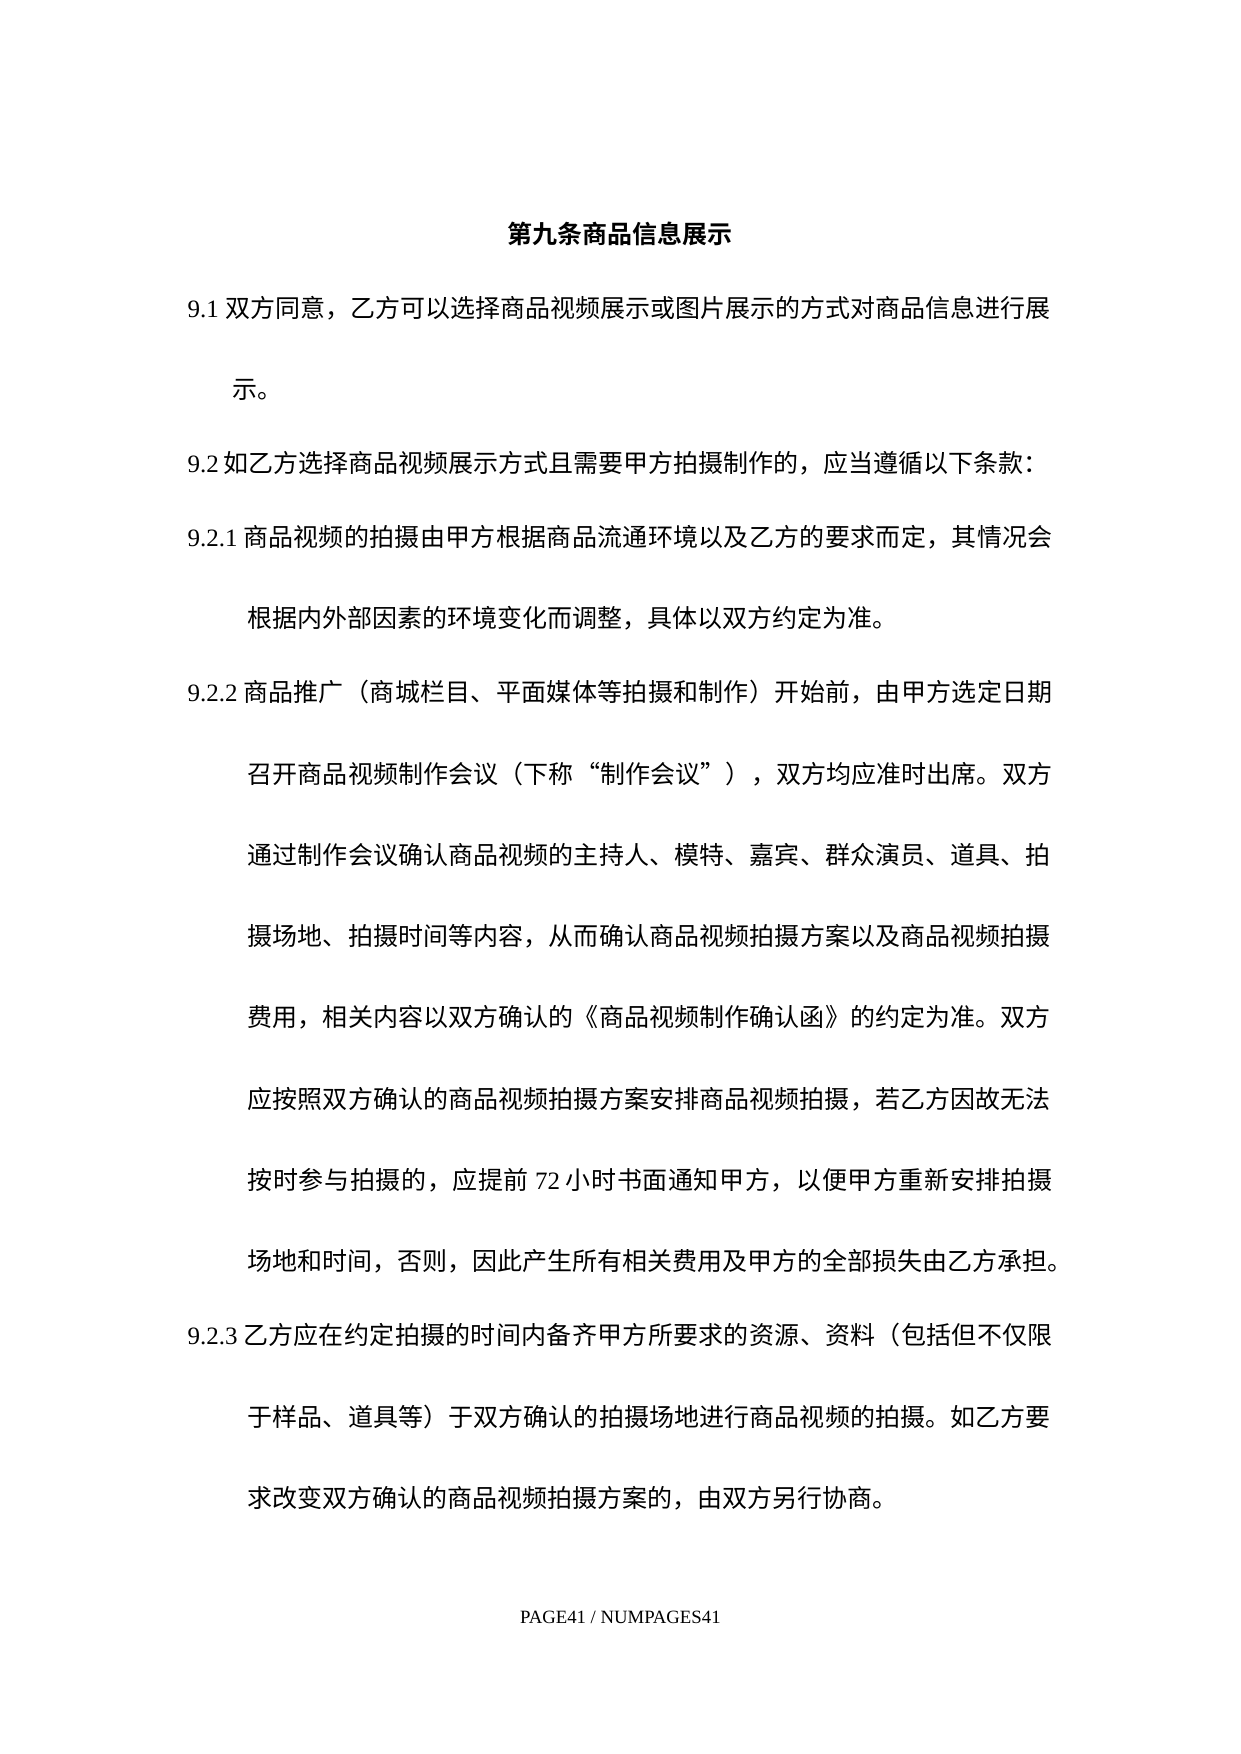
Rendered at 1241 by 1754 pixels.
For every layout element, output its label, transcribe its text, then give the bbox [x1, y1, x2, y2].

text 第九条商品信息展示 [187, 200, 1053, 265]
text 9.2.1商品视频的拍摄由甲方根据商品流通环境以及乙方的要求而定，其情况会根据内外部因素的环境变化而调整，具体以双方约定为准。 [187, 503, 1053, 649]
text 9.2如乙方选择商品视频展示方式且需要甲方拍摄制作的，应当遵循以下条款： [187, 429, 1053, 494]
text 9.1 双方同意，乙方可以选择商品视频展示或图片展示的方式对商品信息进行展示。 [187, 274, 1053, 420]
text 9.2.2商品推广（商城栏目、平面媒体等拍摄和制作）开始前，由甲方选定日期召开商品视频制作会议（下称“制作会议”），双方均应准时出席。双方通过制作会议确认商品视频的主持人、模特、嘉宾、群众演员、道具、拍摄场地、拍摄时间等内容，从而确认商品视频拍摄方案以及商品视频拍摄费用，相关内容以双方确认的《商品视频制作确认函》的约定为准。双方应按照双方确认的商品视频拍摄方案安排商品视频拍摄，若乙方因故无法按时参与拍摄的，应提前72小时书面通知甲方，以便甲方重新安排拍摄场地和时间，否则，因此产生所有相关费用及甲方的全部损失由乙方承担。 [187, 658, 1053, 1292]
text 9.2.3乙方应在约定拍摄的时间内备齐甲方所要求的资源、资料（包括但不仅限于样品、道具等）于双方确认的拍摄场地进行商品视频的拍摄。如乙方要求改变双方确认的商品视频拍摄方案的，由双方另行协商。 [187, 1301, 1053, 1529]
